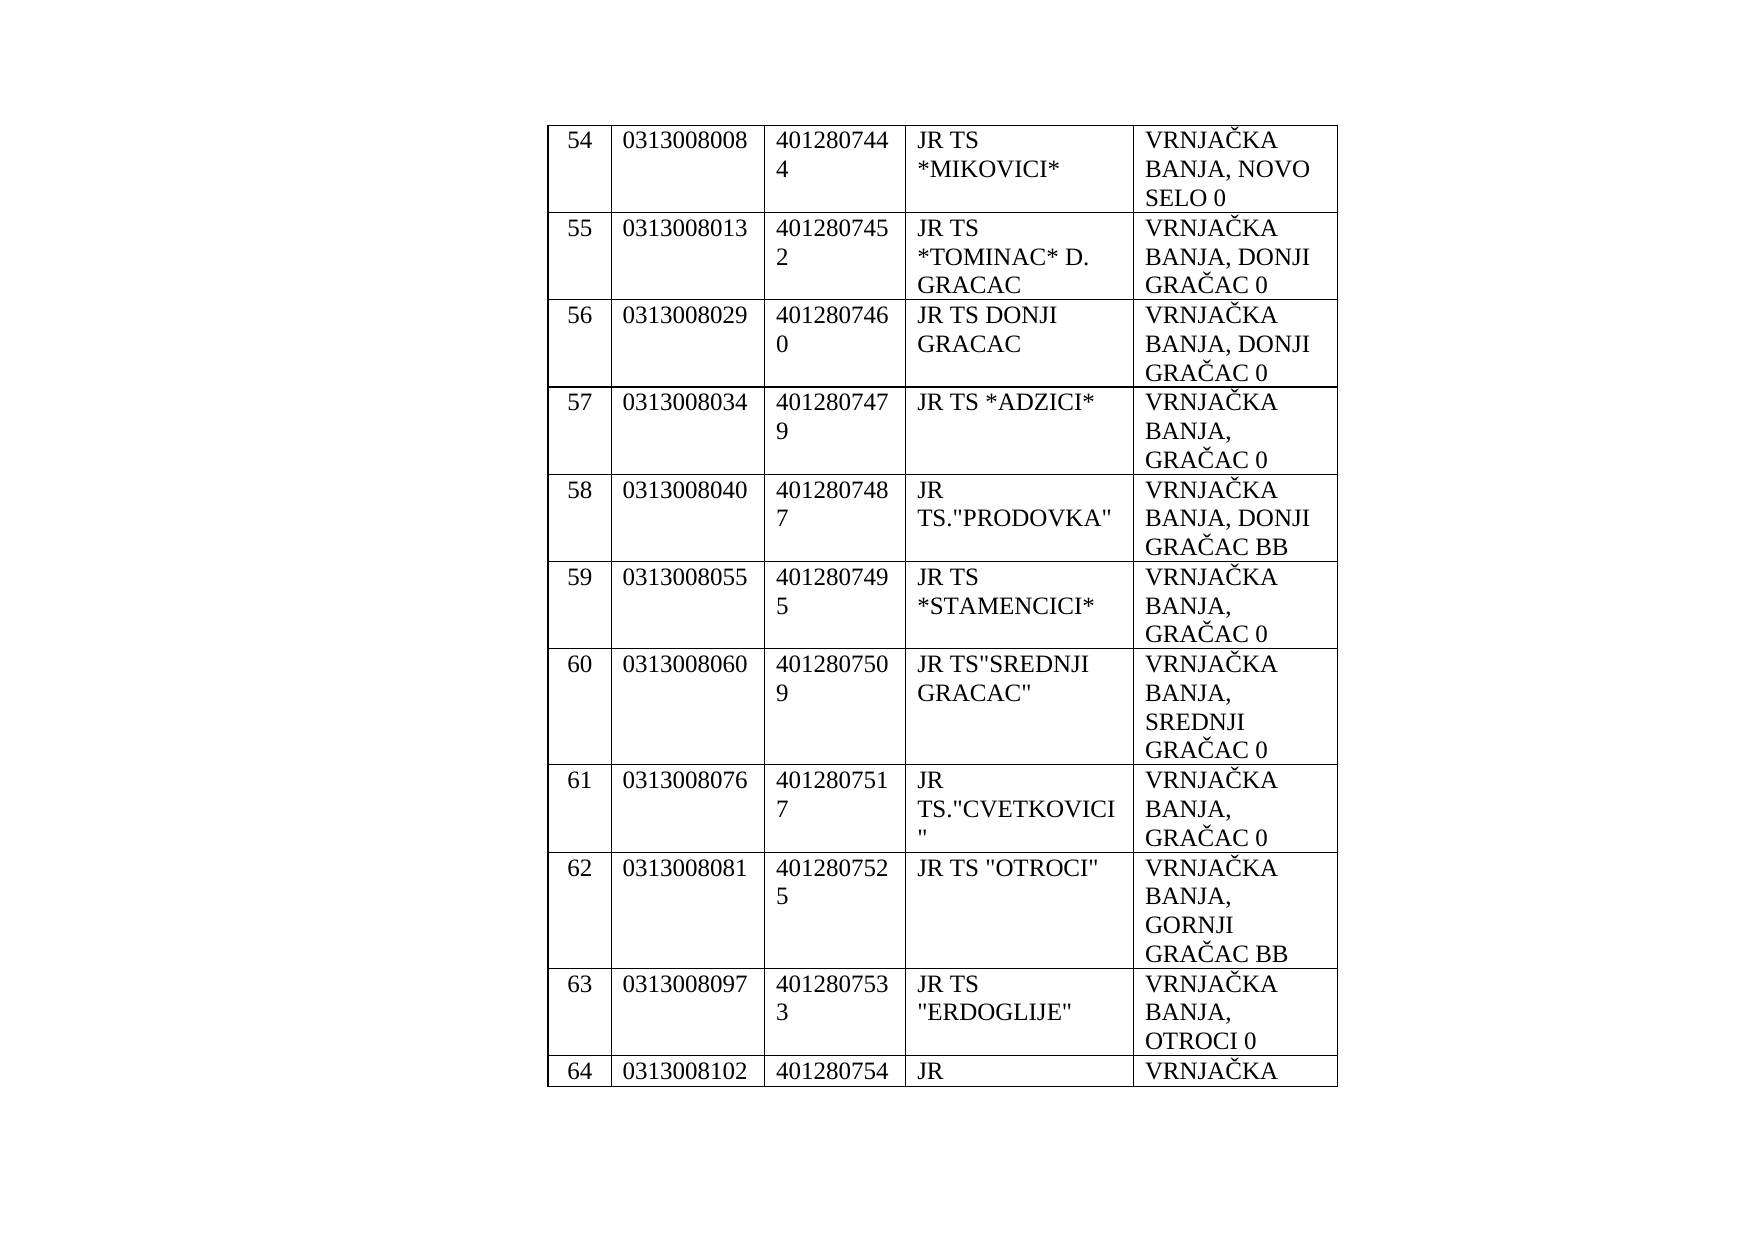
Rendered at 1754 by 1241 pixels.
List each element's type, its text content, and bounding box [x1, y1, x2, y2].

table_cell 0313008060 [612, 649, 764, 764]
table_cell VRNJAČKA BANJA, GORNJI GRAČAC BB [1134, 853, 1337, 968]
table_cell JR TS *MIKOVICI* [906, 126, 1133, 212]
table_cell 64 [549, 1056, 611, 1086]
table_cell 0313008081 [612, 853, 764, 968]
table_cell VRNJAČKA BANJA, GRAČAC 0 [1134, 388, 1337, 474]
table_cell JR TS *STAMENCICI* [906, 562, 1133, 648]
table_cell 4012807487 [765, 475, 905, 561]
table_cell 4012807460 [765, 300, 905, 386]
table_cell JR TS "OTROCI" [906, 853, 1133, 968]
table_cell 4012807452 [765, 213, 905, 299]
table_cell 54 [549, 126, 611, 212]
table_cell VRNJAČKA BANJA, DONJI GRAČAC 0 [1134, 300, 1337, 386]
table_cell 62 [549, 853, 611, 968]
table_cell 0313008076 [612, 765, 764, 852]
table_cell 59 [549, 562, 611, 648]
table_cell 4012807541 [765, 1056, 905, 1086]
table_cell 4012807525 [765, 853, 905, 968]
table_cell 4012807509 [765, 649, 905, 764]
table_cell 58 [549, 475, 611, 561]
table_cell 0313008055 [612, 562, 764, 648]
table_cell 0313008097 [612, 969, 764, 1055]
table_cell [1134, 126, 1337, 212]
table_cell 55 [549, 213, 611, 299]
table_cell 63 [549, 969, 611, 1055]
table_cell 0313008029 [612, 300, 764, 386]
table_cell 57 [549, 388, 611, 474]
table_cell VRNJAČKA BANJA, DONJI GRAČAC BB [1134, 475, 1337, 561]
table_cell JR TS *ADZICI* [906, 388, 1133, 474]
table_cell JR TS"SREDNJI GRACAC" [906, 649, 1133, 764]
table_cell 4012807444 [765, 126, 905, 212]
table_cell JR TS *TOMINAC* D. GRACAC [906, 213, 1133, 299]
table_cell 56 [549, 300, 611, 386]
table_cell VRNJAČKA BANJA, OTROCI 0 [1134, 969, 1337, 1055]
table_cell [1134, 1056, 1337, 1086]
table_cell JR TS."CVETKOVICI" [906, 765, 1133, 852]
table_cell JR TS DONJI GRACAC [906, 300, 1133, 386]
table_cell 4012807533 [765, 969, 905, 1055]
table_cell VRNJAČKA BANJA, GRAČAC 0 [1134, 765, 1337, 852]
table_cell VRNJAČKA BANJA, GRAČAC 0 [1134, 562, 1337, 648]
table_cell 0313008034 [612, 388, 764, 474]
table_cell 0313008040 [612, 475, 764, 561]
table_cell 60 [549, 649, 611, 764]
table_cell 4012807479 [765, 388, 905, 474]
table_cell 0313008008 [612, 126, 764, 212]
table_cell 61 [549, 765, 611, 852]
table_cell 4012807517 [765, 765, 905, 852]
table_cell 4012807495 [765, 562, 905, 648]
table_cell JR TS."BREKINJE" [906, 1056, 1133, 1086]
table_cell 0313008013 [612, 213, 764, 299]
table_cell JR TS."PRODOVKA" [906, 475, 1133, 561]
table_cell VRNJAČKA BANJA, DONJI GRAČAC 0 [1134, 213, 1337, 299]
table_cell 0313008102 [612, 1056, 764, 1086]
table_cell VRNJAČKA BANJA, SREDNJI GRAČAC 0 [1134, 649, 1337, 764]
table_cell JR TS "ERDOGLIJE" [906, 969, 1133, 1055]
